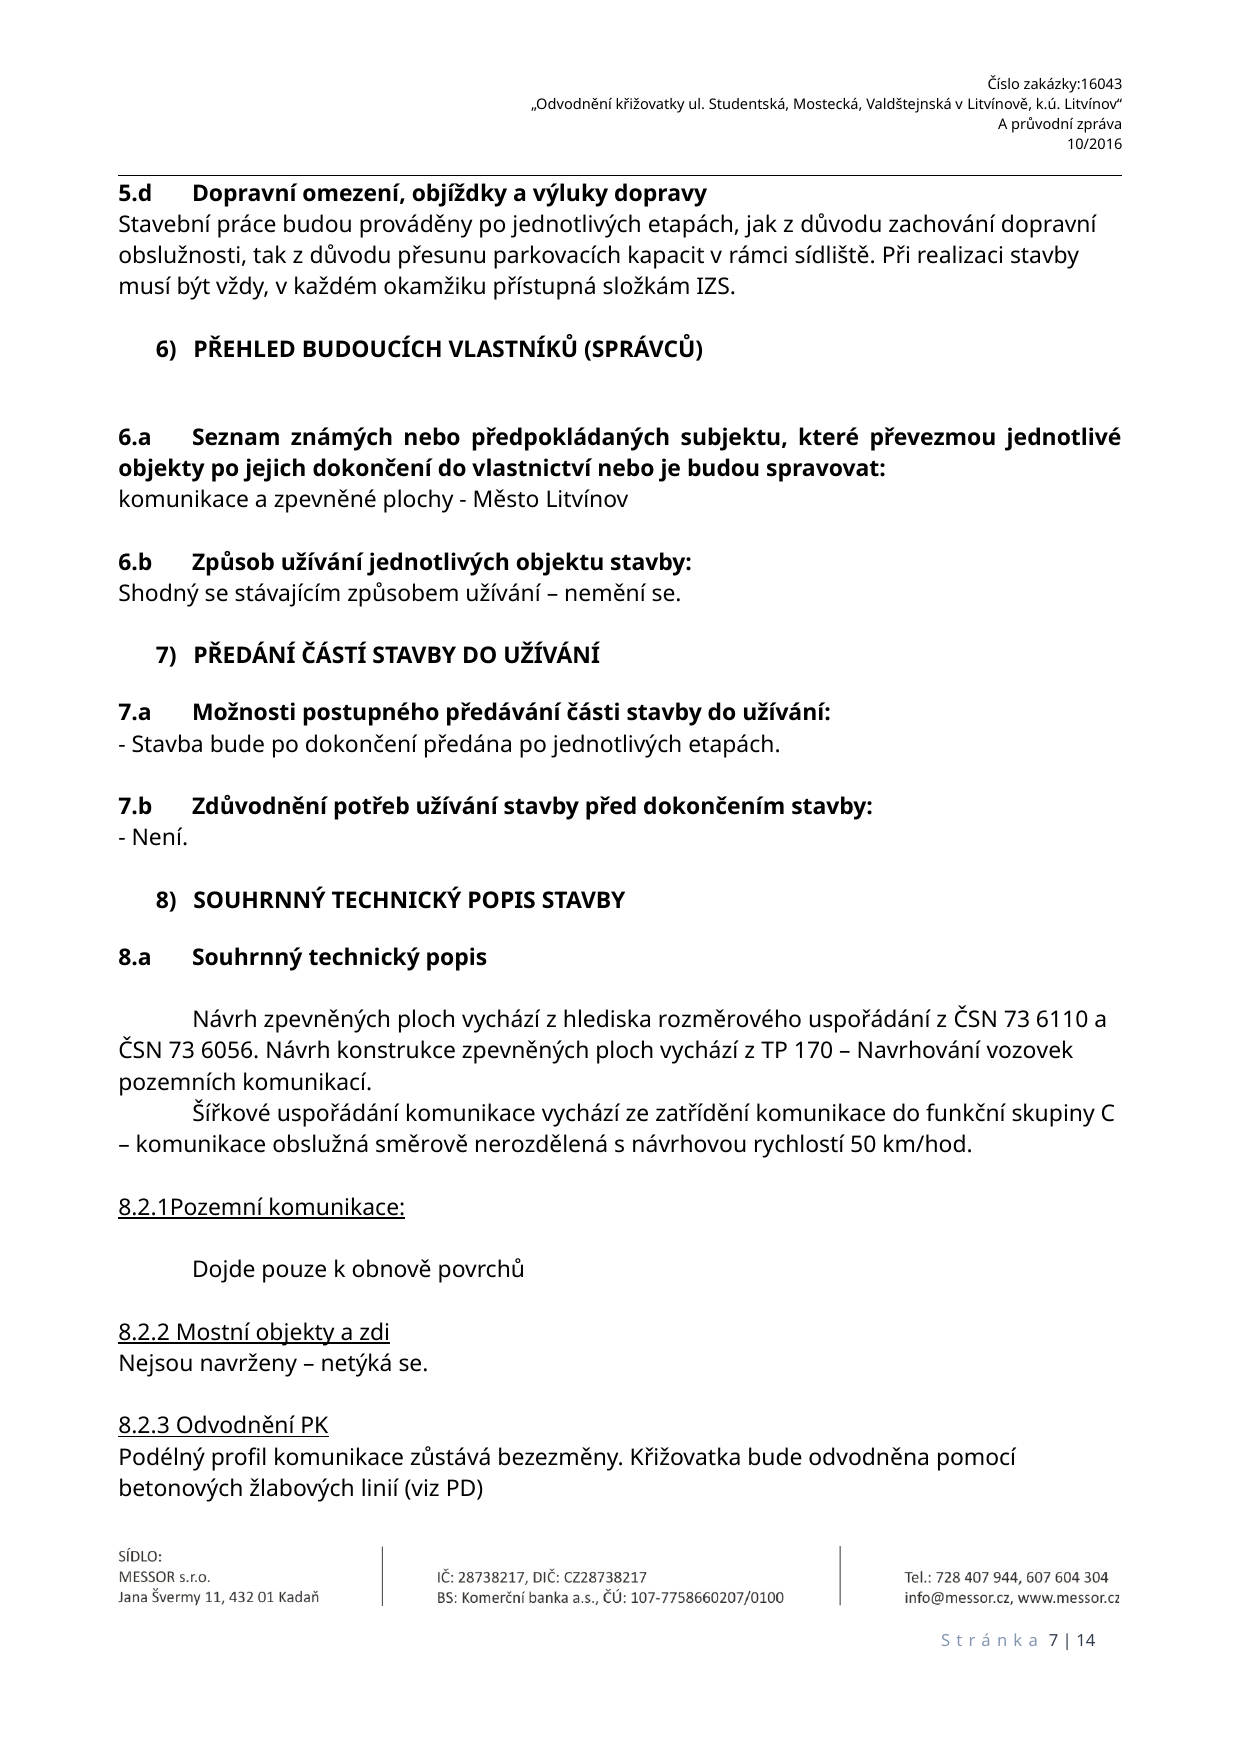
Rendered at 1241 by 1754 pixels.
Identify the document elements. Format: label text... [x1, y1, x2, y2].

text 6.a Seznam známých nebo předpokládaných subjektu, které převezmou jednotlivé objekty po jejich dokončení do vlastnictví nebo je budou spravovat: [118, 421, 1122, 483]
list PŘEHLED BUDOUCÍCH VLASTNÍKŮ (SPRÁVCŮ) [156, 333, 1122, 364]
text 8.2.2 Mostní objekty a zdi [118, 1316, 1122, 1347]
text Shodný se stávajícím způsobem užívání – nemění se. [118, 577, 1122, 608]
text Návrh zpevněných ploch vychází z hlediska rozměrového uspořádání z ČSN 73 6110 a ČSN 73 6056. Návrh konstrukce zpevněných ploch vychází z TP 170 – Navrhování vozovek pozemních komunikací. [118, 1003, 1122, 1097]
list SOUHRNNÝ TECHNICKÝ POPIS STAVBY [156, 884, 1122, 915]
text 7.a Možnosti postupného předávání části stavby do užívání: [118, 696, 1122, 727]
text 6.b Způsob užívání jednotlivých objektu stavby: [118, 546, 1122, 577]
text Dojde pouze k obnově povrchů [118, 1253, 1122, 1284]
text komunikace a zpevněné plochy - Město Litvínov [118, 483, 1122, 514]
text 8.2.3 Odvodnění PK [118, 1409, 1122, 1441]
text Stavební práce budou prováděny po jednotlivých etapách, jak z důvodu zachování dopravní obslužnosti, tak z důvodu přesunu parkovacích kapacit v rámci sídliště. Při realizaci stavby musí být vždy, v každém okamžiku přístupná složkám IZS. [118, 208, 1122, 301]
text - Stavba bude po dokončení předána po jednotlivých etapách. [118, 727, 1122, 759]
text Podélný profil komunikace zůstává bezezměny. Křižovatka bude odvodněna pomocí betonových žlabových linií (viz PD) [118, 1441, 1122, 1503]
text 8.a Souhrnný technický popis [118, 941, 1122, 972]
text Nejsou navrženy – netýká se. [118, 1347, 1122, 1378]
list PŘEDÁNÍ ČÁSTÍ STAVBY DO UŽÍVÁNÍ [156, 639, 1122, 671]
text 8.2.1Pozemní komunikace: [118, 1191, 1122, 1222]
text - Není. [118, 821, 1122, 852]
text Šířkové uspořádání komunikace vychází ze zatřídění komunikace do funkční skupiny C – komunikace obslužná směrově nerozdělená s návrhovou rychlostí 50 km/hod. [118, 1097, 1122, 1159]
text 7.b Zdůvodnění potřeb užívání stavby před dokončením stavby: [118, 790, 1122, 821]
text 5.d Dopravní omezení, objíždky a výluky dopravy [118, 176, 1122, 208]
picture [118, 1546, 1120, 1606]
